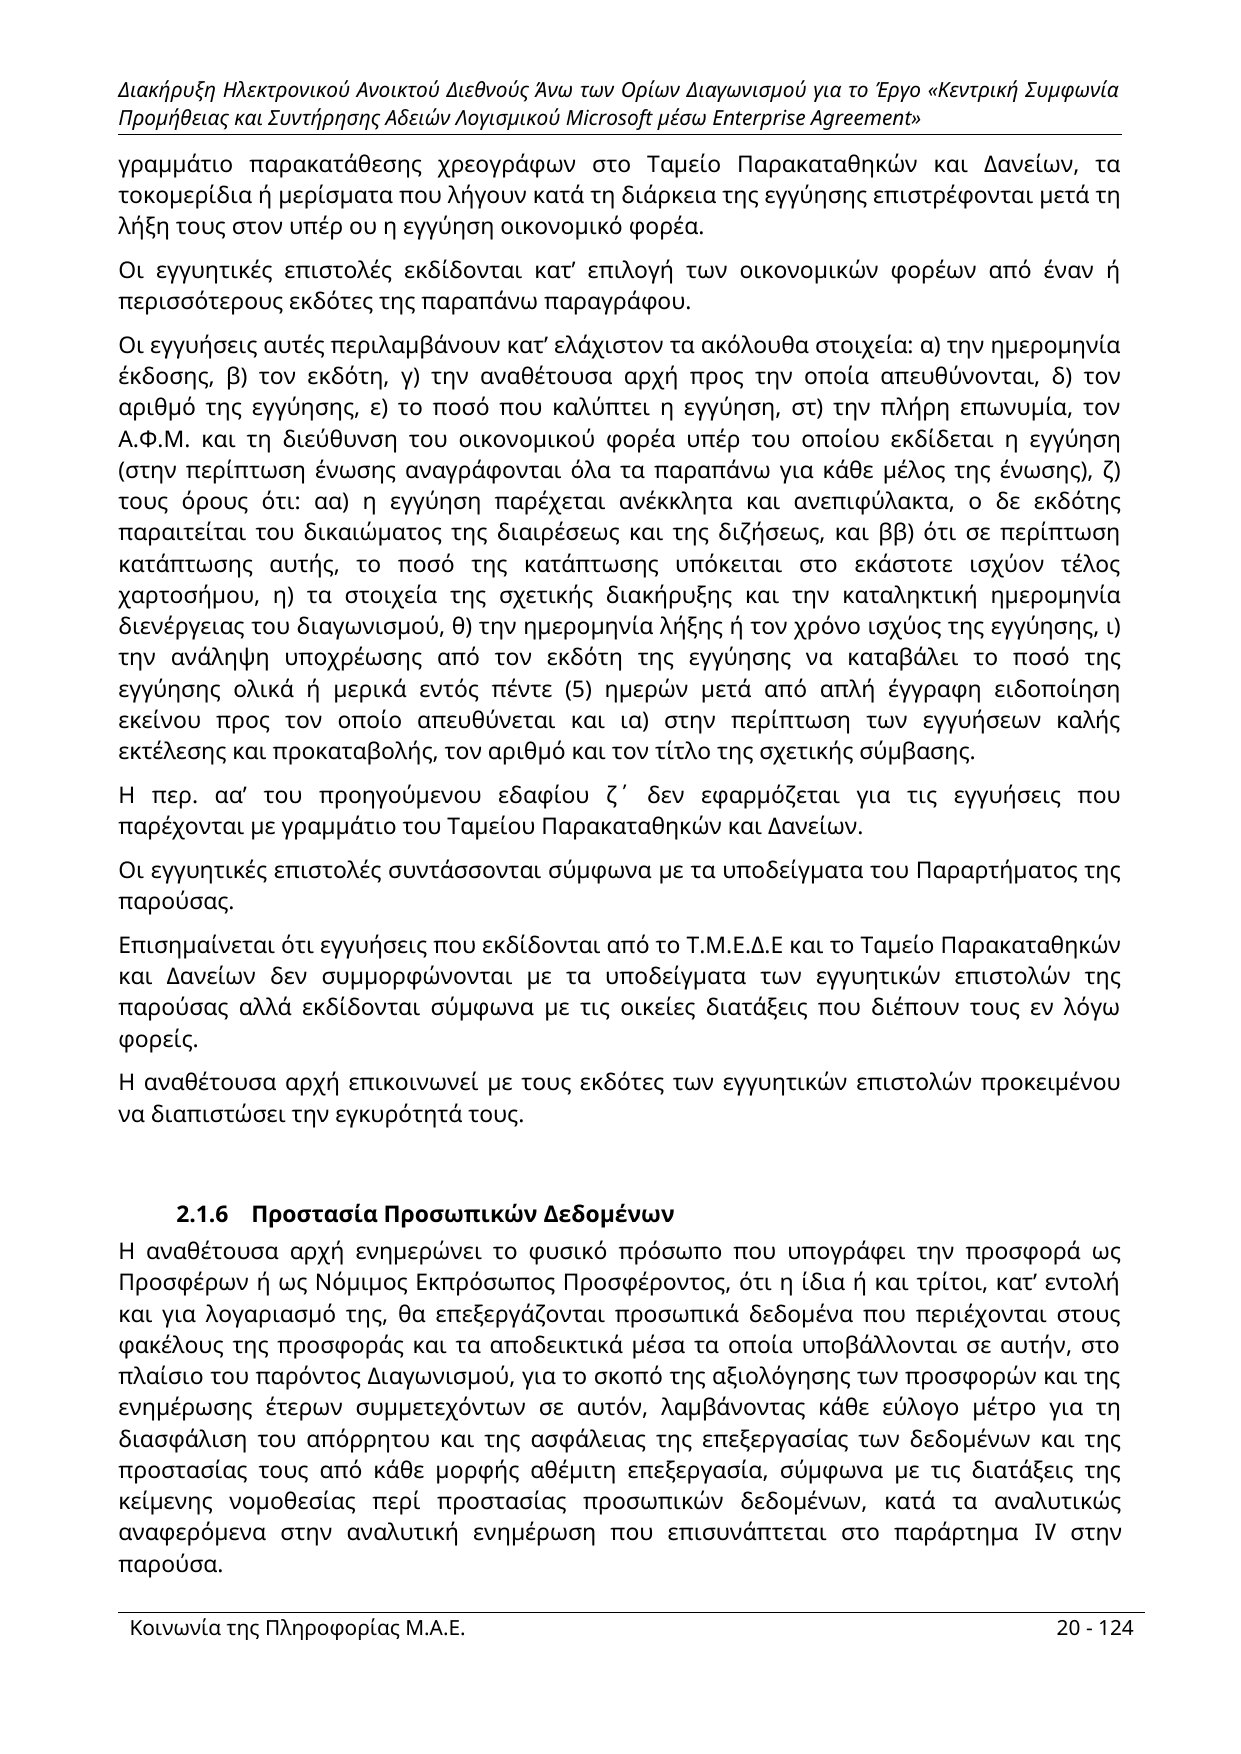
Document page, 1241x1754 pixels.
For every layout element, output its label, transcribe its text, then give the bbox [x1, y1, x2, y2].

text Η αναθέτουσα αρχή επικοινωνεί με τους εκδότες των εγγυητικών επιστολών προκειμένου να διαπιστώσει την εγκυρότητά τους. [118, 1066, 1122, 1129]
text Η αναθέτουσα αρχή ενημερώνει το φυσικό πρόσωπο που υπογράφει την προσφορά ως Προσφέρων ή ως Νόμιμος Εκπρόσωπος Προσφέροντος, ότι η ίδια ή και τρίτοι, κατ’ εντολή και για λογαριασμό της, θα επεξεργάζονται προσωπικά δεδομένα που περιέχονται στους φακέλους της προσφοράς και τα αποδεικτικά μέσα τα οποία υποβάλλονται σε αυτήν, στο πλαίσιο του παρόντος Διαγωνισμού, για το σκοπό της αξιολόγησης των προσφορών και της ενημέρωσης έτερων συμμετεχόντων σε αυτόν, λαμβάνοντας κάθε εύλογο μέτρο για τη διασφάλιση του απόρρητου και της ασφάλειας της επεξεργασίας των δεδομένων και της προστασίας τους από κάθε μορφής αθέμιτη επεξεργασία, σύμφωνα με τις διατάξεις της κείμενης νομοθεσίας περί προστασίας προσωπικών δεδομένων, κατά τα αναλυτικώς αναφερόμενα στην αναλυτική ενημέρωση που επισυνάπτεται στο παράρτημα IV στην παρούσα. [118, 1235, 1122, 1579]
text Οι εγγυητικές επιστολές συντάσσονται σύμφωνα με τα υποδείγματα του Παραρτήματος της παρούσας. [118, 854, 1122, 916]
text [118, 147, 1122, 241]
text Η περ. αα’ του προηγούμενου εδαφίου ζ΄ δεν εφαρμόζεται για τις εγγυήσεις που παρέχονται με γραμμάτιο του Ταμείου Παρακαταθηκών και Δανείων. [118, 779, 1122, 841]
subtitle Προστασία Προσωπικών Δεδομένων [176, 1197, 1122, 1229]
text Οι εγγυήσεις αυτές περιλαμβάνουν κατ’ ελάχιστον τα ακόλουθα στοιχεία: α) την ημερομηνία έκδοσης, β) τον εκδότη, γ) την αναθέτουσα αρχή προς την οποία απευθύνονται, δ) τον αριθμό της εγγύησης, ε) το ποσό που καλύπτει η εγγύηση, στ) την πλήρη επωνυμία, τον Α.Φ.Μ. και τη διεύθυνση του οικονομικού φορέα υπέρ του οποίου εκδίδεται η εγγύηση (στην περίπτωση ένωσης αναγράφονται όλα τα παραπάνω για κάθε μέλος της ένωσης), ζ) τους όρους ότι: αα) η εγγύηση παρέχεται ανέκκλητα και ανεπιφύλακτα, ο δε εκδότης παραιτείται του δικαιώματος της διαιρέσεως και της διζήσεως, και ββ) ότι σε περίπτωση κατάπτωσης αυτής, το ποσό της κατάπτωσης υπόκειται στο εκάστοτε ισχύον τέλος χαρτοσήμου, η) τα στοιχεία της σχετικής διακήρυξης και την καταληκτική ημερομηνία διενέργειας του διαγωνισμού, θ) την ημερομηνία λήξης ή τον χρόνο ισχύος της εγγύησης, ι) την ανάληψη υποχρέωσης από τον εκδότη της εγγύησης να καταβάλει το ποσό της εγγύησης ολικά ή μερικά εντός πέντε (5) ημερών μετά από απλή έγγραφη ειδοποίηση εκείνου προς τον οποίο απευθύνεται και ια) στην περίπτωση των εγγυήσεων καλής εκτέλεσης και προκαταβολής, τον αριθμό και τον τίτλο της σχετικής σύμβασης. [118, 329, 1122, 766]
text Επισημαίνεται ότι εγγυήσεις που εκδίδονται από το Τ.Μ.Ε.Δ.Ε και το Ταμείο Παρακαταθηκών και Δανείων δεν συμμορφώνονται με τα υποδείγματα των εγγυητικών επιστολών της παρούσας αλλά εκδίδονται σύμφωνα με τις οικείες διατάξεις που διέπουν τους εν λόγω φορείς. [118, 929, 1122, 1054]
text Οι εγγυητικές επιστολές εκδίδονται κατ’ επιλογή των οικονομικών φορέων από έναν ή περισσότερους εκδότες της παραπάνω παραγράφου. [118, 254, 1122, 316]
